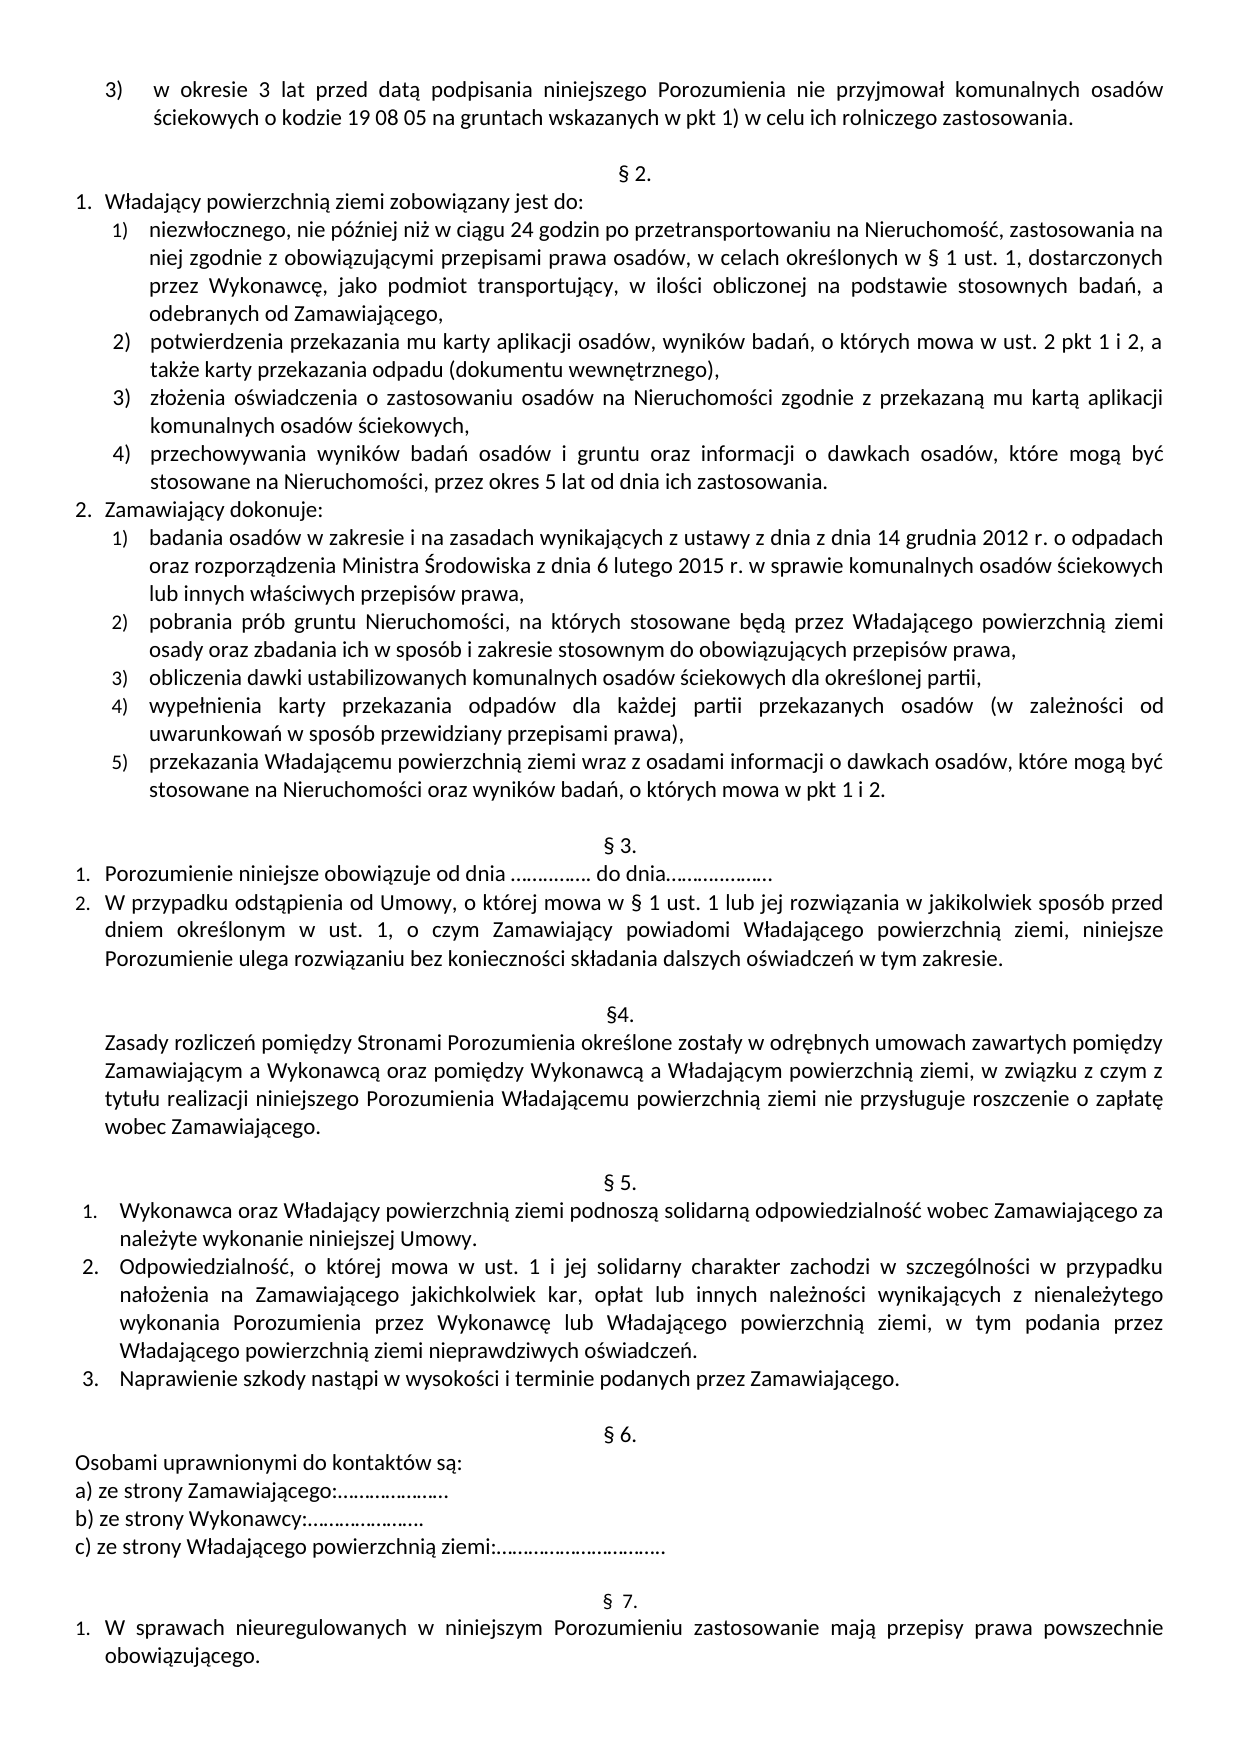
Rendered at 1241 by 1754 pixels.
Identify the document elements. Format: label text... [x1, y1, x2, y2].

list §4. [75, 1000, 1165, 1028]
list w okresie 3 lat przed datą podpisania niniejszego Porozumienia nie przyjmował komunalnych osadów ściekowych o kodzie 19 08 05 na gruntach wskazanych w pkt 1) w celu ich rolniczego zastosowania. [104, 75, 1165, 131]
list W sprawach nieuregulowanych w niniejszym Porozumieniu zastosowanie mają przepisy prawa powszechnie obowiązującego. [75, 1613, 1165, 1669]
list złożenia oświadczenia o zastosowaniu osadów na Nieruchomości zgodnie z przekazaną mu kartą aplikacji komunalnych osadów ściekowych, [112, 383, 1165, 439]
list Odpowiedzialność, o której mowa w ust. 1 i jej solidarny charakter zachodzi w szczególności w przypadku nałożenia na Zamawiającego jakichkolwiek kar, opłat lub innych należności wynikających z nienależytego wykonania Porozumienia przez Wykonawcę lub Władającego powierzchnią ziemi, w tym podania przez Władającego powierzchnią ziemi nieprawdziwych oświadczeń. [82, 1252, 1165, 1364]
list badania osadów w zakresie i na zasadach wynikających z ustawy z dnia z dnia 14 grudnia 2012 r. o odpadach oraz rozporządzenia Ministra Środowiska z dnia 6 lutego 2015 r. w sprawie komunalnych osadów ściekowych lub innych właściwych przepisów prawa, [111, 523, 1165, 607]
list Zamawiający dokonuje: [75, 495, 1165, 523]
list przekazania Władającemu powierzchnią ziemi wraz z osadami informacji o dawkach osadów, które mogą być stosowane na Nieruchomości oraz wyników badań, o których mowa w pkt 1 i 2. [111, 747, 1165, 803]
list § 5. [75, 1168, 1165, 1196]
list § 3. [75, 832, 1165, 859]
list W przypadku odstąpienia od Umowy, o której mowa w § 1 ust. 1 lub jej rozwiązania w jakikolwiek sposób przed dniem określonym w ust. 1, o czym Zamawiający powiadomi Władającego powierzchnią ziemi, niniejsze Porozumienie ulega rozwiązaniu bez konieczności składania dalszych oświadczeń w tym zakresie. [75, 888, 1165, 972]
list przechowywania wyników badań osadów i gruntu oraz informacji o dawkach osadów, które mogą być stosowane na Nieruchomości, przez okres 5 lat od dnia ich zastosowania. [112, 439, 1165, 495]
text Osobami uprawnionymi do kontaktów są: [75, 1448, 1165, 1476]
list wypełnienia karty przekazania odpadów dla każdej partii przekazanych osadów (w zależności od uwarunkowań w sposób przewidziany przepisami prawa), [111, 691, 1165, 747]
list Władający powierzchnią ziemi zobowiązany jest do: [75, 187, 1165, 215]
list § 2. [104, 159, 1165, 187]
text § 7. [75, 1588, 1165, 1613]
text c) ze strony Władającego powierzchnią ziemi:………………………….. [75, 1532, 1165, 1560]
list obliczenia dawki ustabilizowanych komunalnych osadów ściekowych dla określonej partii, [111, 663, 1165, 691]
text a) ze strony Zamawiającego:………………… [75, 1476, 1165, 1504]
list Naprawienie szkody nastąpi w wysokości i terminie podanych przez Zamawiającego. [82, 1364, 1165, 1392]
list § 6. [75, 1420, 1165, 1448]
list Zasady rozliczeń pomiędzy Stronami Porozumienia określone zostały w odrębnych umowach zawartych pomiędzy Zamawiającym a Wykonawcą oraz pomiędzy Wykonawcą a Władającym powierzchnią ziemi, w związku z czym z tytułu realizacji niniejszego Porozumienia Władającemu powierzchnią ziemi nie przysługuje roszczenie o zapłatę wobec Zamawiającego. [104, 1028, 1165, 1140]
list Wykonawca oraz Władający powierzchnią ziemi podnoszą solidarną odpowiedzialność wobec Zamawiającego za należyte wykonanie niniejszej Umowy. [82, 1196, 1165, 1252]
text b) ze strony Wykonawcy:…………………. [75, 1504, 1165, 1532]
list Porozumienie niniejsze obowiązuje od dnia ……..……. do dnia………..……… [75, 859, 1165, 888]
list pobrania prób gruntu Nieruchomości, na których stosowane będą przez Władającego powierzchnią ziemi osady oraz zbadania ich w sposób i zakresie stosownym do obowiązujących przepisów prawa, [111, 607, 1165, 663]
list potwierdzenia przekazania mu karty aplikacji osadów, wyników badań, o których mowa w ust. 2 pkt 1 i 2, a także karty przekazania odpadu (dokumentu wewnętrznego), [112, 327, 1165, 383]
list niezwłocznego, nie później niż w ciągu 24 godzin po przetransportowaniu na Nieruchomość, zastosowania na niej zgodnie z obowiązującymi przepisami prawa osadów, w celach określonych w § 1 ust. 1, dostarczonych przez Wykonawcę, jako podmiot transportujący, w ilości obliczonej na podstawie stosownych badań, a odebranych od Zamawiającego, [111, 215, 1165, 327]
